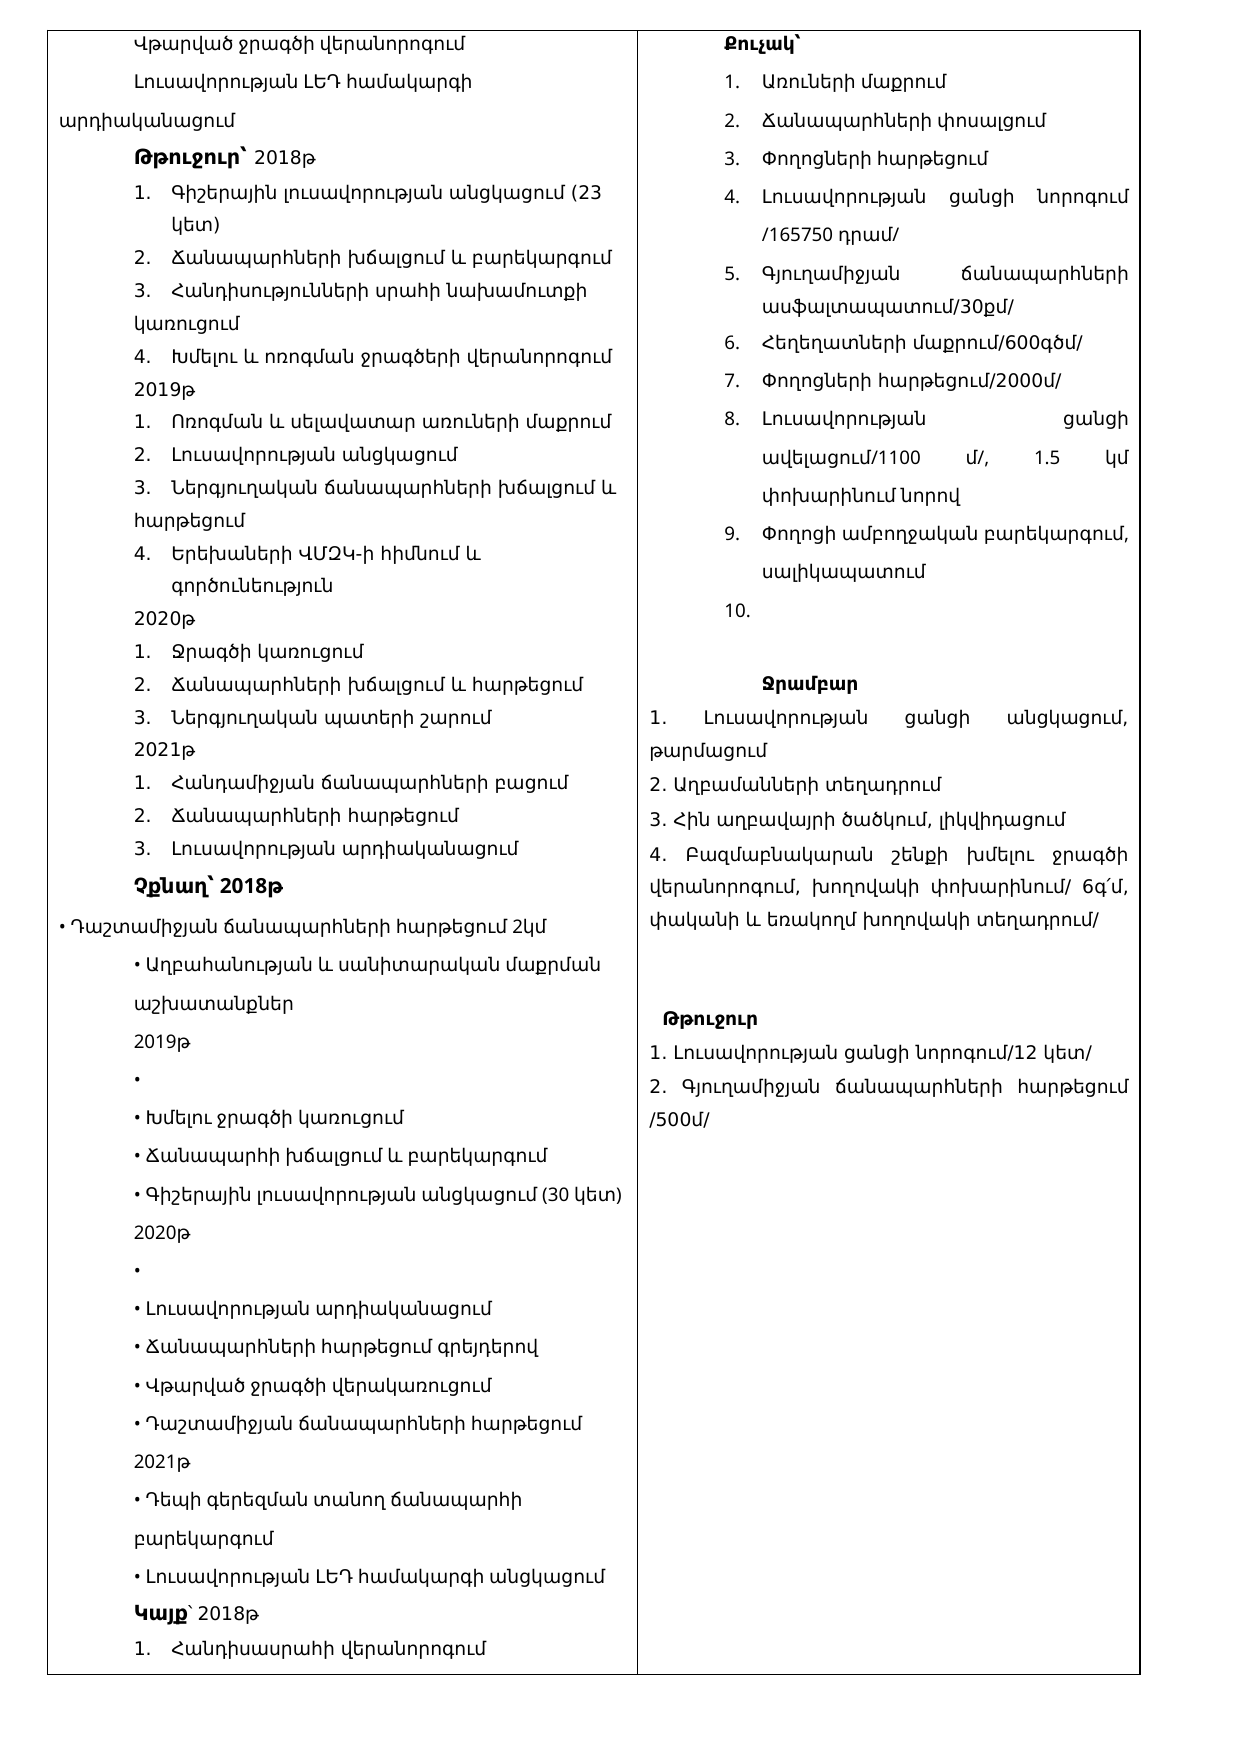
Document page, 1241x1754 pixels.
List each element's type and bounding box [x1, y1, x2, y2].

table_cell [638, 31, 1139, 1673]
table_cell [48, 31, 637, 1673]
